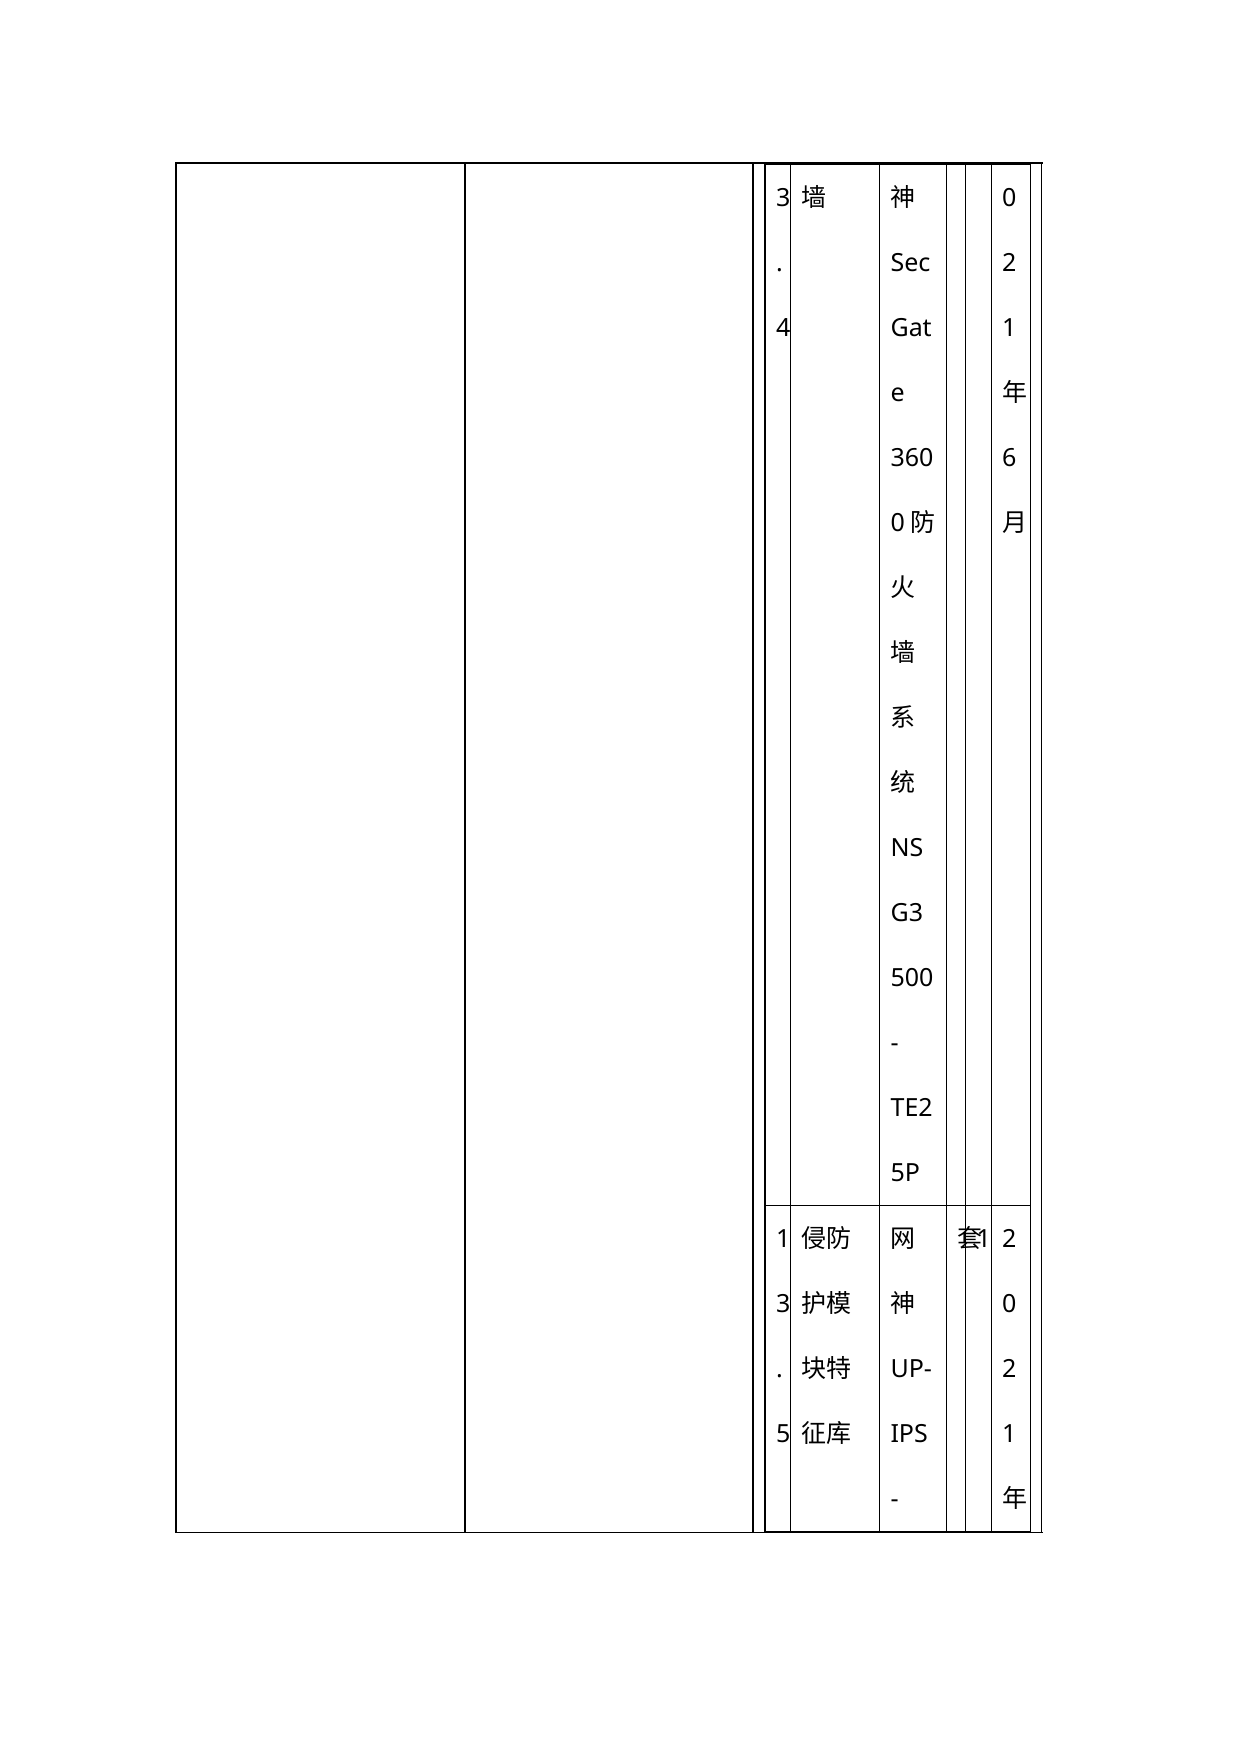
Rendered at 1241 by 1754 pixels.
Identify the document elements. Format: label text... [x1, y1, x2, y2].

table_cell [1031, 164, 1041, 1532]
table_cell 1 [177, 164, 464, 1532]
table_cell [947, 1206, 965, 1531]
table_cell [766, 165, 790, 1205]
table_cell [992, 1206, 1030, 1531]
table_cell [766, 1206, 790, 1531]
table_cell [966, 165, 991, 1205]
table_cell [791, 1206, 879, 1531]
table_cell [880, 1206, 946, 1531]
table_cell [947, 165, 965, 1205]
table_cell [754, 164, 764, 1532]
table_cell ★ [466, 164, 752, 1532]
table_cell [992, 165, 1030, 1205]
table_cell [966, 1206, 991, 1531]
